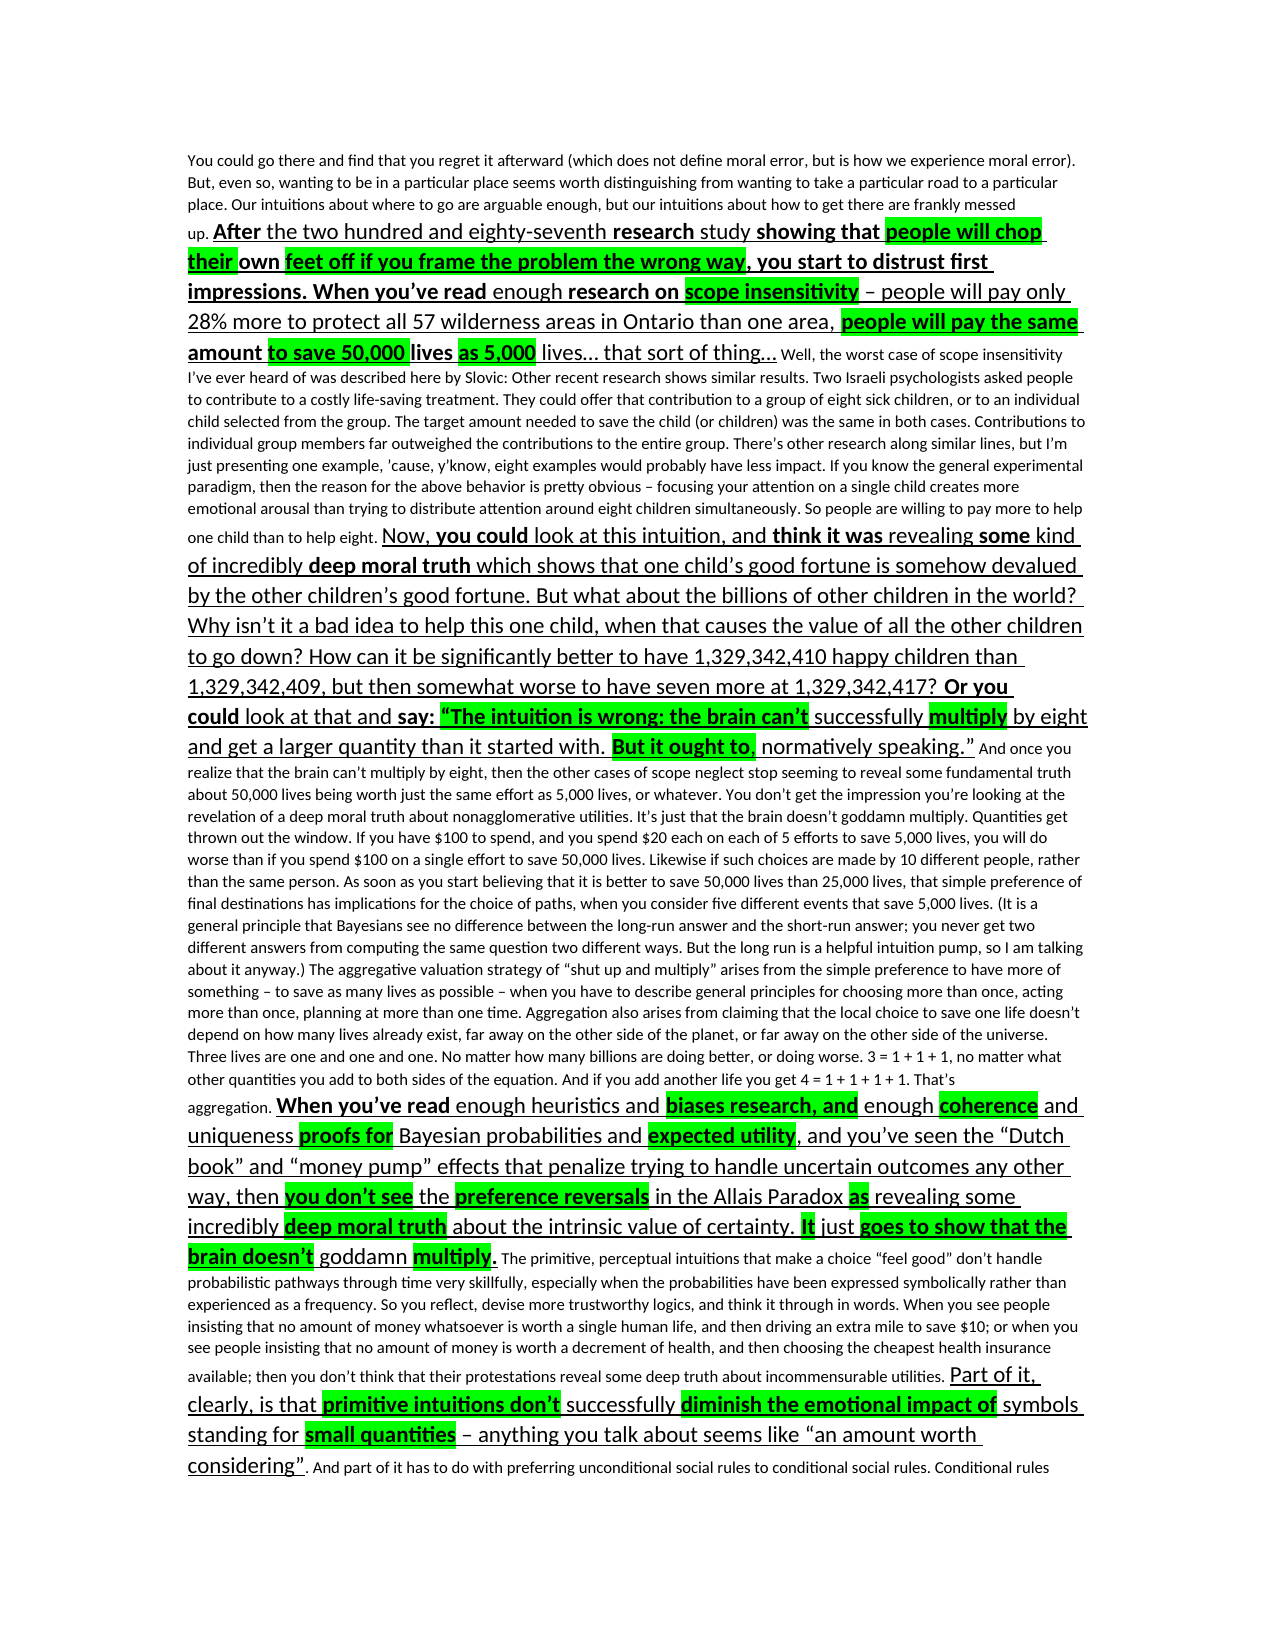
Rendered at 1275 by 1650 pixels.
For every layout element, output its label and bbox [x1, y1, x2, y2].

text [187, 150, 1087, 726]
text [187, 727, 1087, 1479]
